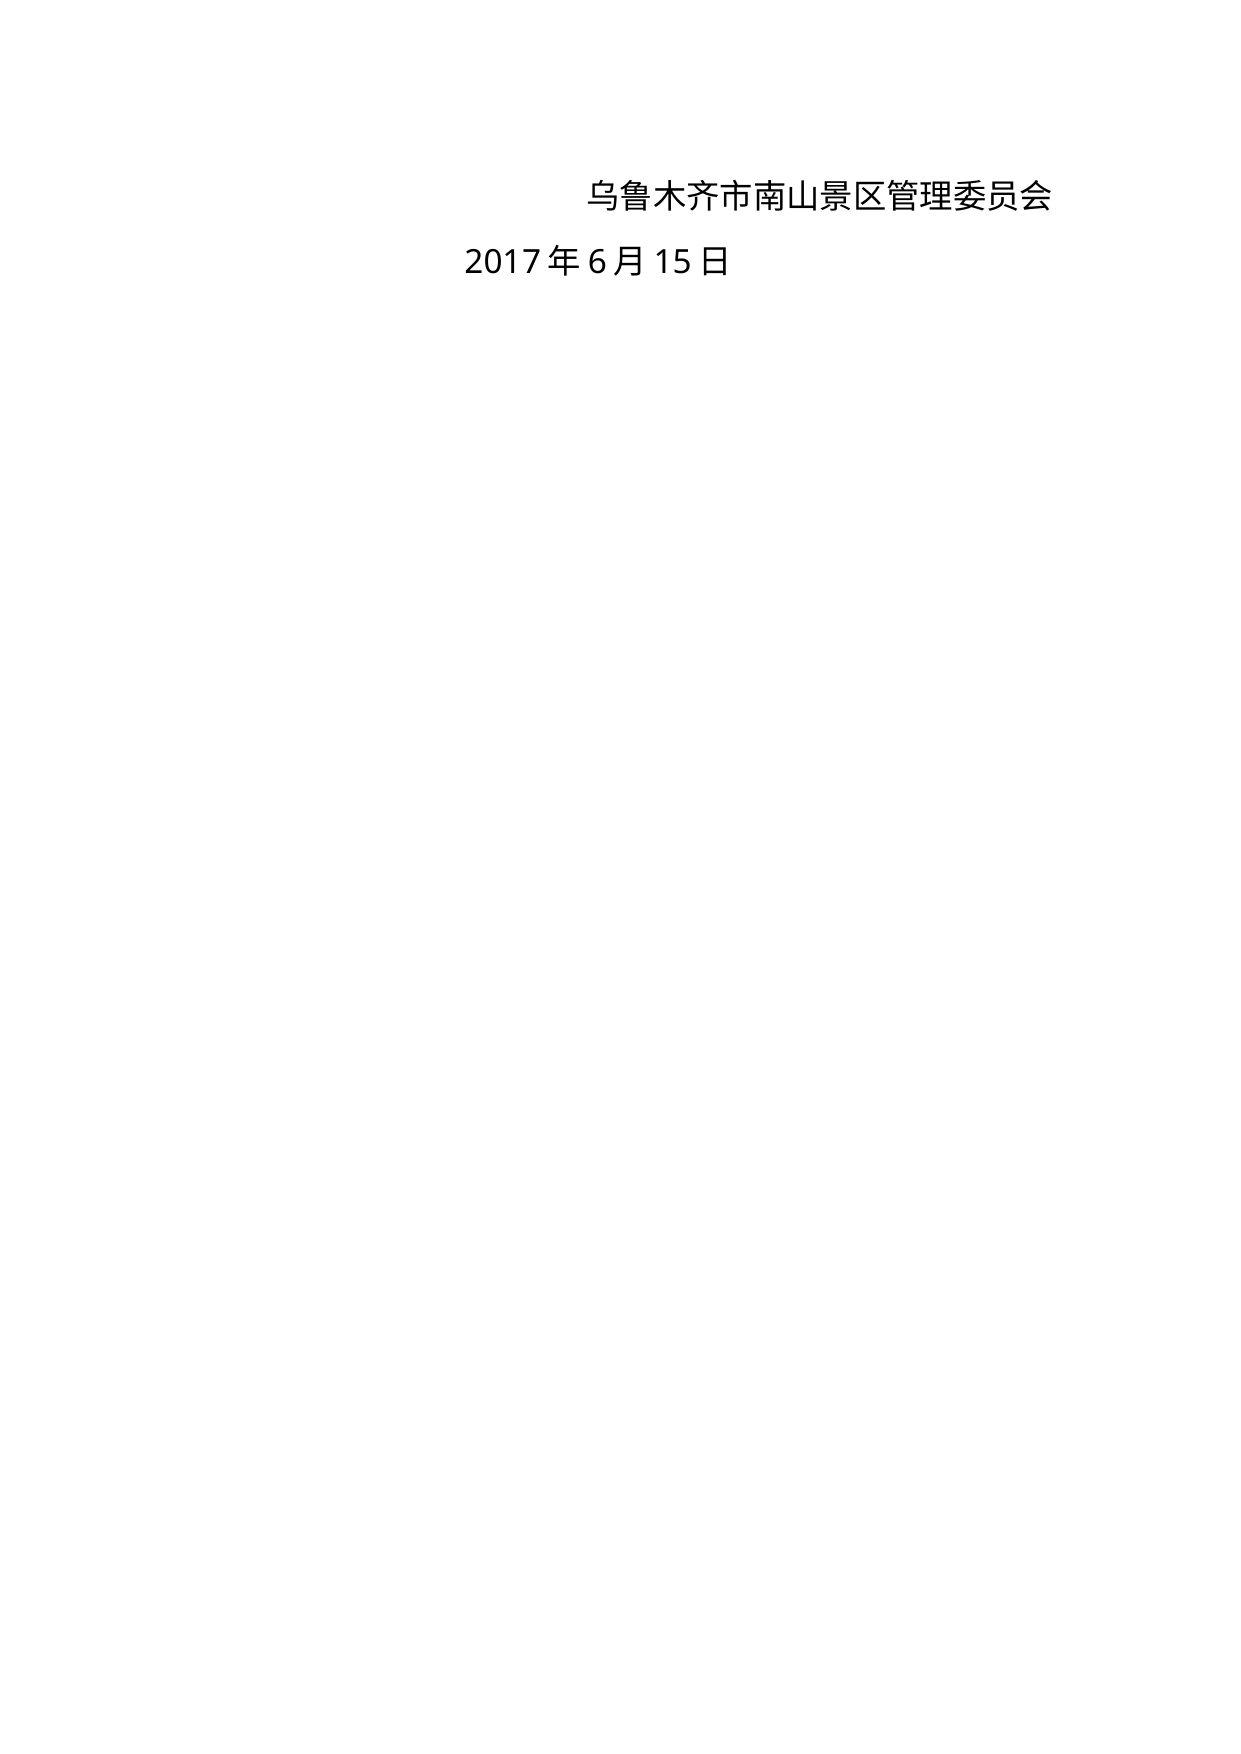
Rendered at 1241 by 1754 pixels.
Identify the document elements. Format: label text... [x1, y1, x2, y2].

text 2017年6月15日 [187, 227, 1053, 292]
text 乌鲁木齐市南山景区管理委员会 [187, 162, 1053, 227]
